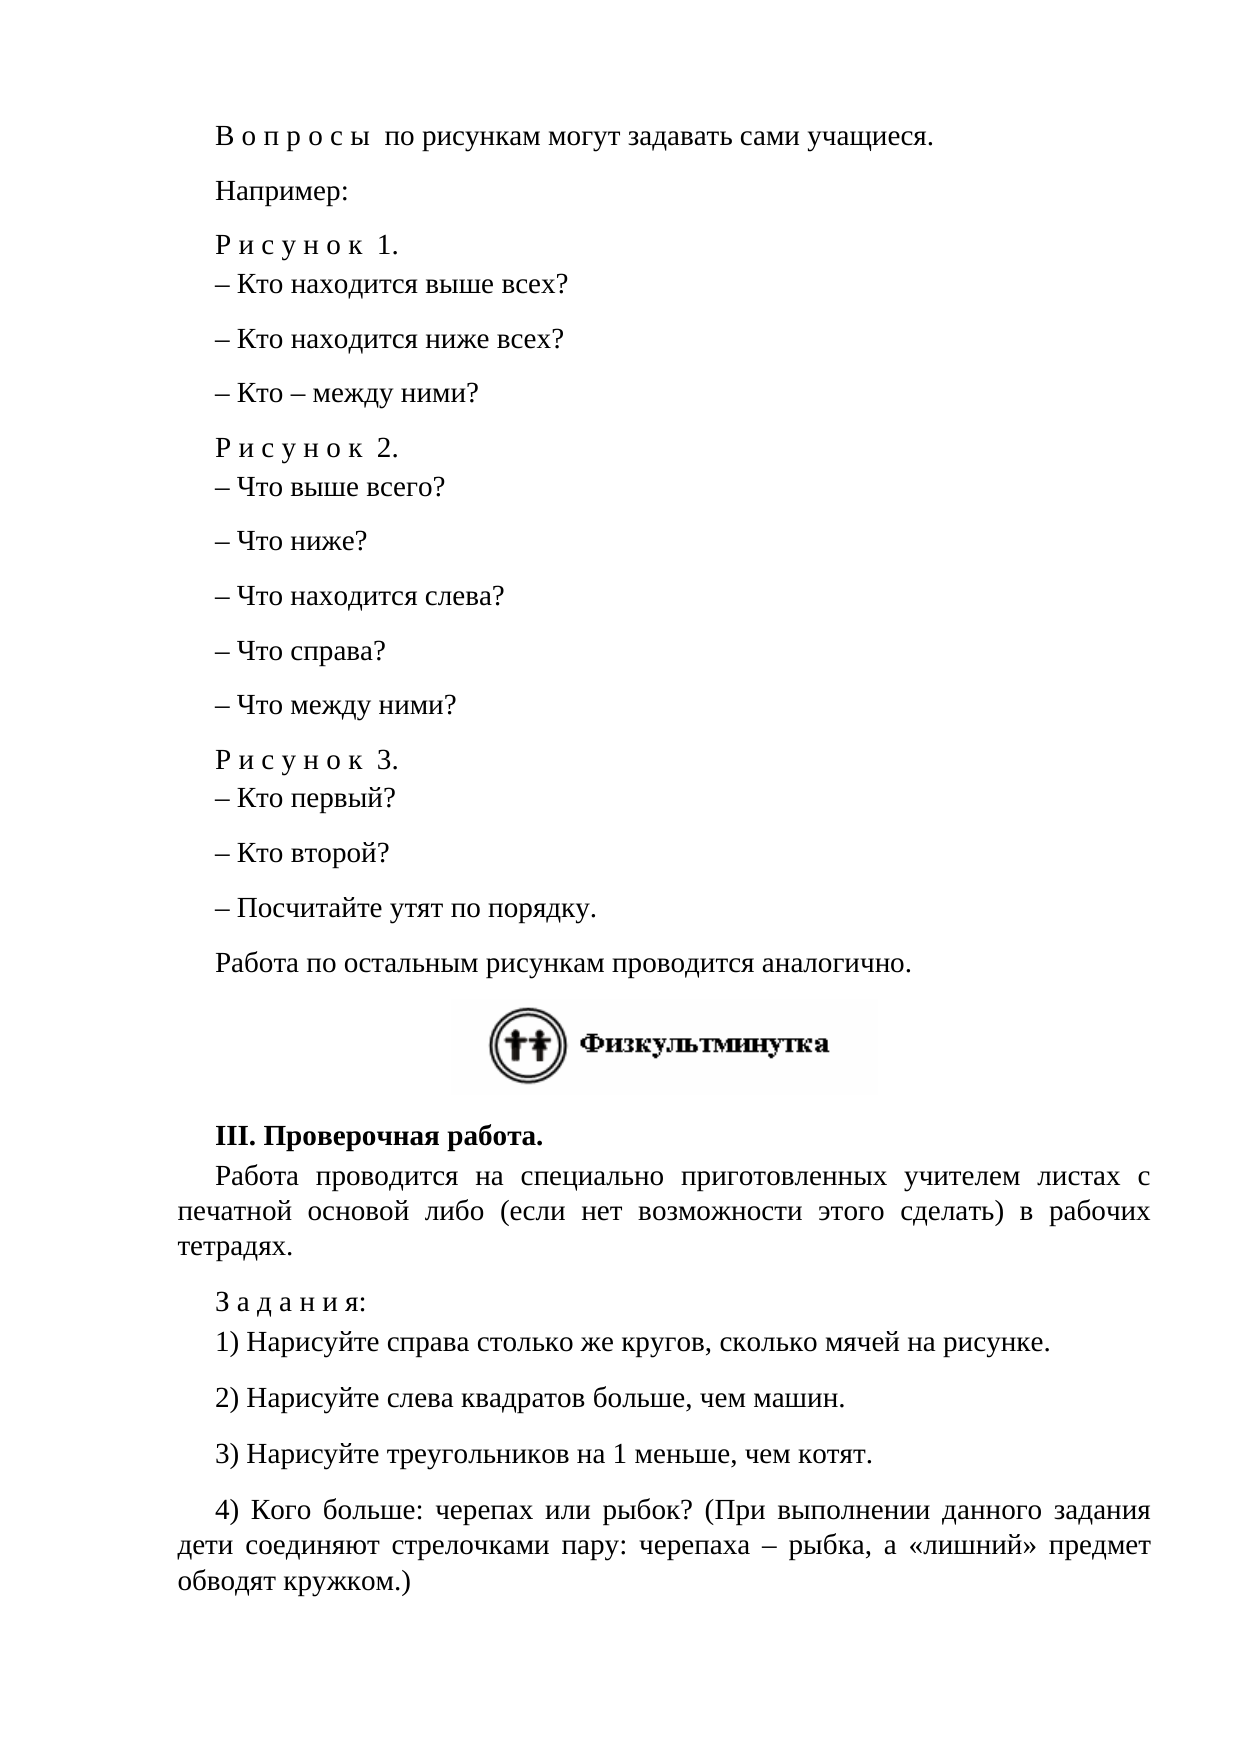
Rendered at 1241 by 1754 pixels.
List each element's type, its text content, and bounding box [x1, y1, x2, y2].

text В о п р о с ы по рисункам могут задавать сами учащиеся. [177, 118, 1152, 152]
text – Что находится слева? [177, 578, 1152, 612]
text – Что выше всего? [177, 469, 1152, 502]
text – Кто находится ниже всех? [177, 321, 1152, 354]
text Работа по остальным рисункам проводится аналогично. [177, 945, 1152, 978]
text Р и с у н о к 2. [177, 430, 1152, 464]
text – Что справа? [177, 633, 1152, 666]
picture [451, 999, 878, 1095]
text 4) Кого больше: черепах или рыбок? (При выполнении данного задания дети соединяют стрелочками пару: черепаха – рыбка, а «лишний» предмет обводят кружком.) [177, 1492, 1152, 1596]
text – Что между ними? [177, 687, 1152, 721]
text – Что ниже? [177, 523, 1152, 557]
text – Кто – между ними? [177, 375, 1152, 409]
text – Кто второй? [177, 835, 1152, 869]
text Р и с у н о к 3. [177, 742, 1152, 776]
text 2) Нарисуйте слева квадратов больше, чем машин. [177, 1380, 1152, 1414]
text III. Проверочная работа. [177, 1118, 1152, 1151]
text – Кто находится выше всех? [177, 266, 1152, 299]
text 1) Нарисуйте справа столько же кругов, сколько мячей на рисунке. [177, 1324, 1152, 1358]
text З а д а н и я: [177, 1284, 1152, 1318]
text Работа проводится на специально приготовленных учителем листах с печатной основой либо (если нет возможности этого сделать) в рабочих тетрадях. [177, 1158, 1152, 1262]
text Например: [177, 173, 1152, 206]
text Р и с у н о к 1. [177, 227, 1152, 261]
text – Посчитайте утят по порядку. [177, 890, 1152, 923]
text 3) Нарисуйте треугольников на 1 меньше, чем котят. [177, 1436, 1152, 1470]
text – Кто первый? [177, 781, 1152, 814]
